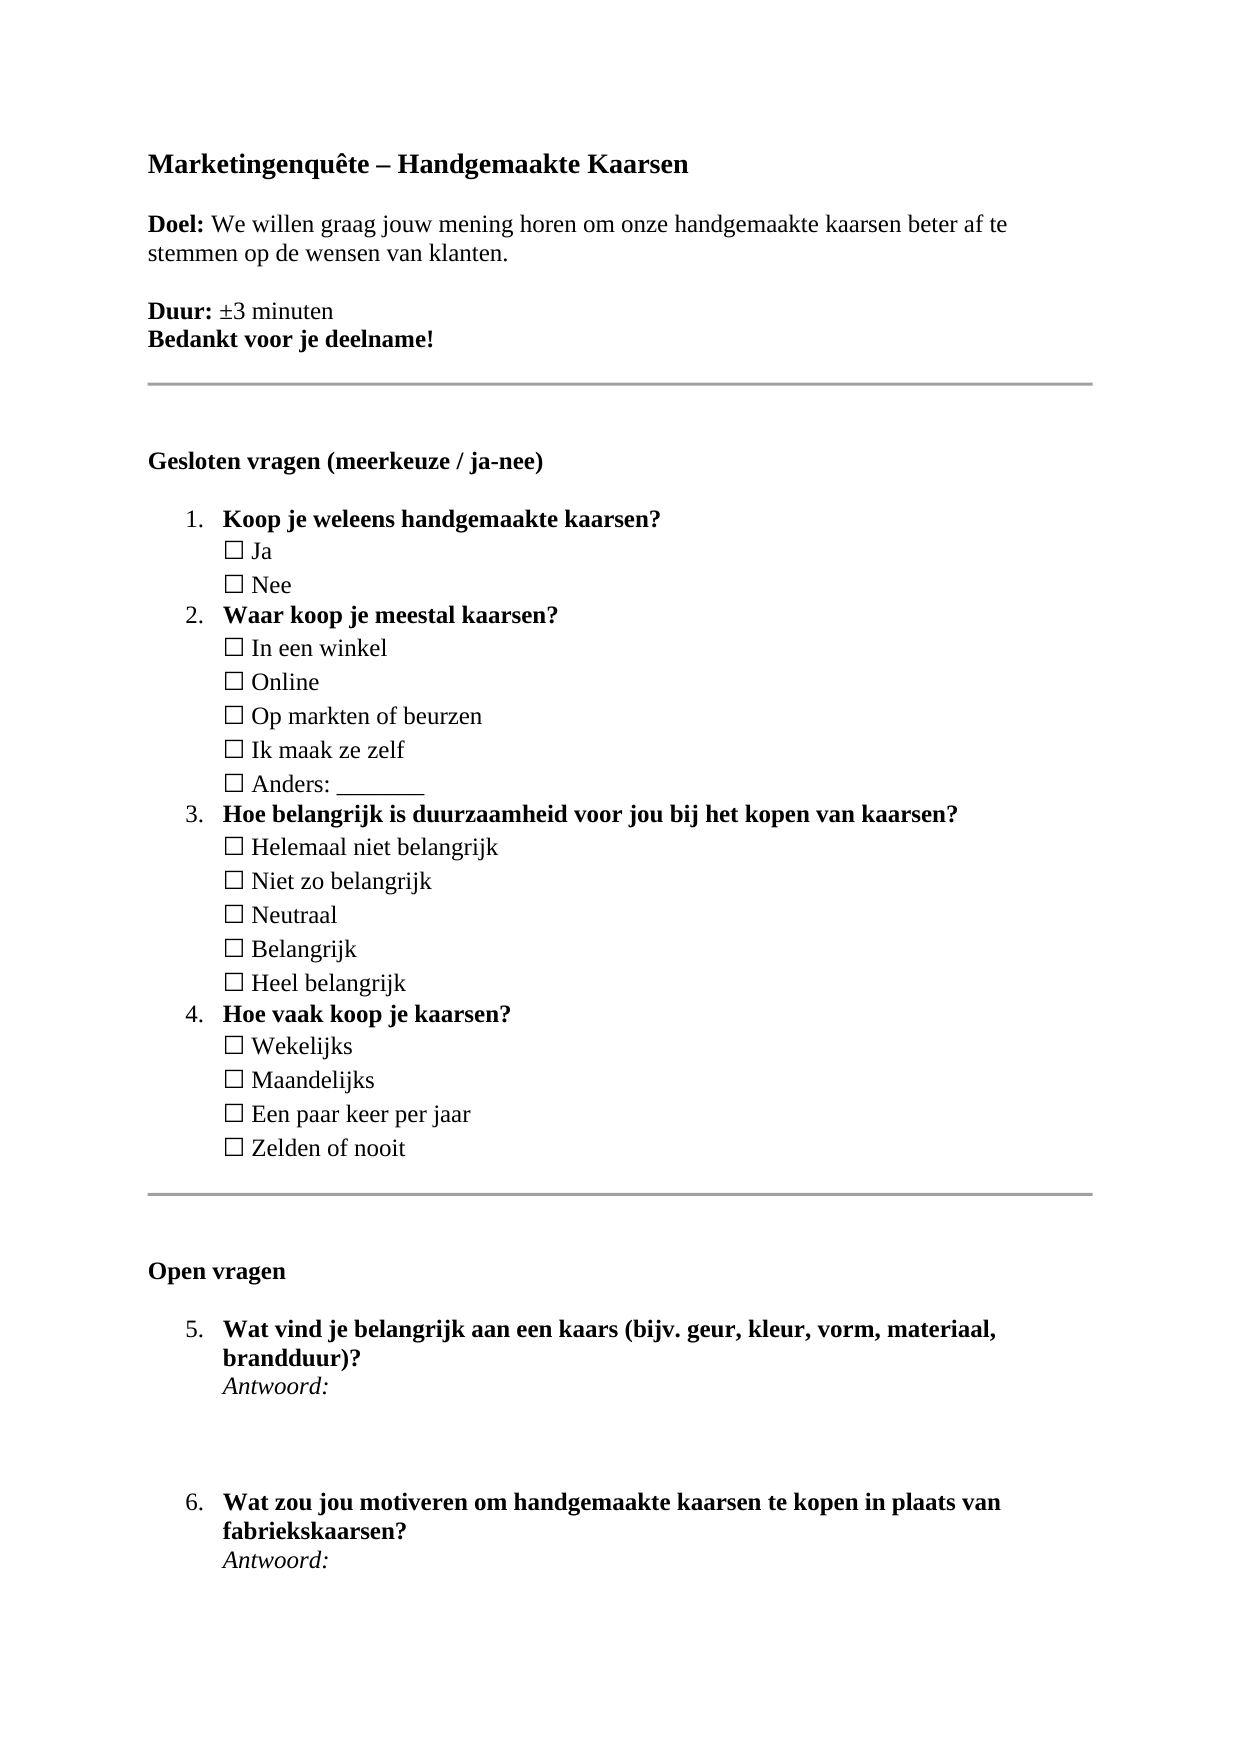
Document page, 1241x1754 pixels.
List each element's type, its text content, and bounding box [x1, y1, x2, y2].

text Duur: ±3 minuten Bedankt voor je deelname! [148, 296, 1093, 353]
list Koop je weleens handgemaakte kaarsen? ☐ Ja ☐ Nee [185, 504, 1093, 601]
list Waar koop je meestal kaarsen? ☐ In een winkel ☐ Online ☐ Op markten of beurzen ☐ Ik maak ze zelf ☐ Anders: _______ [185, 601, 1093, 799]
list Wat zou jou motiveren om handgemaakte kaarsen te kopen in plaats van fabriekskaarsen? Antwoord: [185, 1487, 1093, 1573]
list Wat vind je belangrijk aan een kaars (bijv. geur, kleur, vorm, materiaal, brandduur)? Antwoord: [185, 1314, 1093, 1400]
text Gesloten vragen (meerkeuze / ja-nee) [148, 446, 1093, 474]
text Marketingenquête – Handgemaakte Kaarsen [148, 148, 1093, 180]
text Doel: We willen graag jouw mening horen om onze handgemaakte kaarsen beter af te stemmen op de wensen van klanten. [148, 209, 1093, 267]
text Open vragen [148, 1256, 1093, 1285]
list Hoe belangrijk is duurzaamheid voor jou bij het kopen van kaarsen? ☐ Helemaal niet belangrijk ☐ Niet zo belangrijk ☐ Neutraal ☐ Belangrijk ☐ Heel belangrijk [185, 799, 1093, 999]
list Hoe vaak koop je kaarsen? ☐ Wekelijks ☐ Maandelijks ☐ Een paar keer per jaar ☐ Zelden of nooit [185, 999, 1093, 1164]
